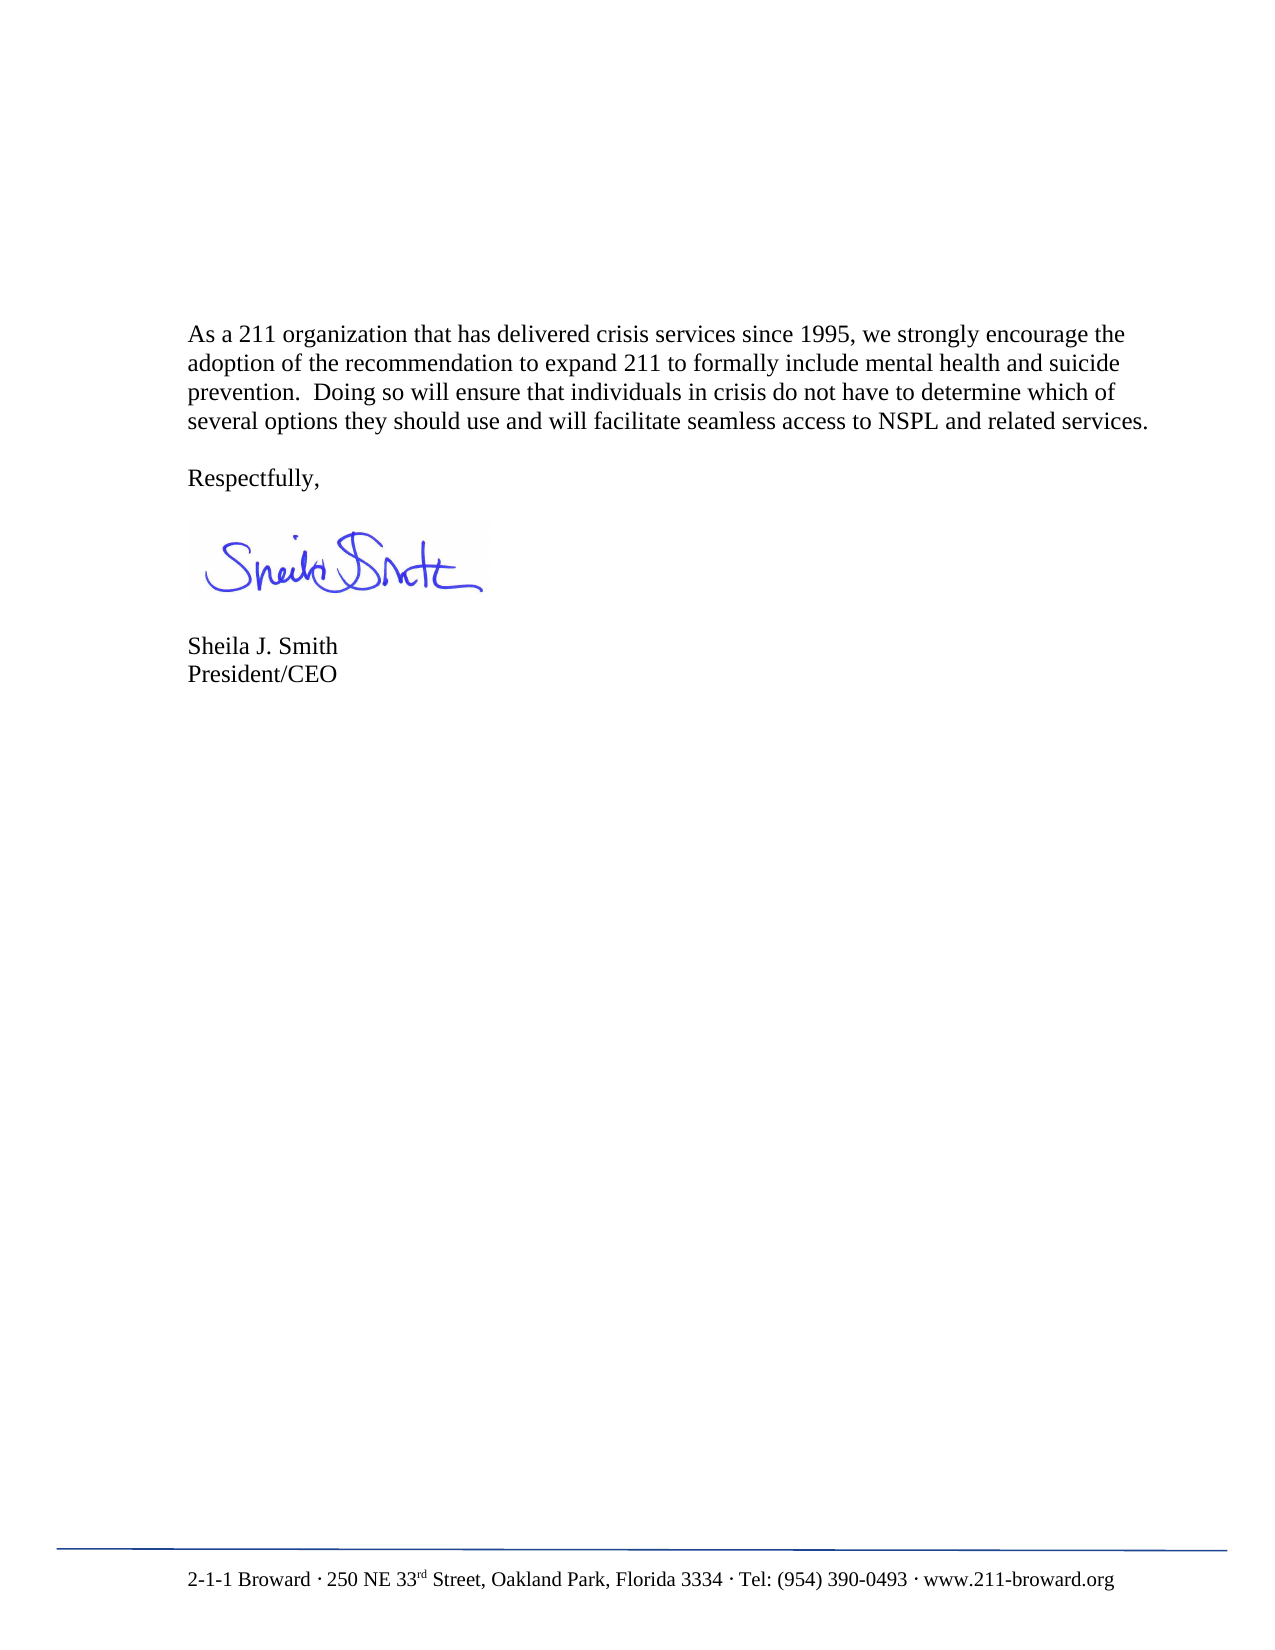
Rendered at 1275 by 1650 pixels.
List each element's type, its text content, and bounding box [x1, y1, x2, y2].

text Sheila J. Smith [187, 631, 1162, 659]
picture [187, 520, 493, 602]
text Respectfully, [187, 463, 1162, 492]
text President/CEO [187, 659, 1162, 688]
text As a 211 organization that has delivered crisis services since 1995, we strongly encourage the adoption of the recommendation to expand 211 to formally include mental health and suicide prevention. Doing so will ensure that individuals in crisis do not have to determine which of several options they should use and will facilitate seamless access to NSPL and related services. [187, 319, 1162, 434]
